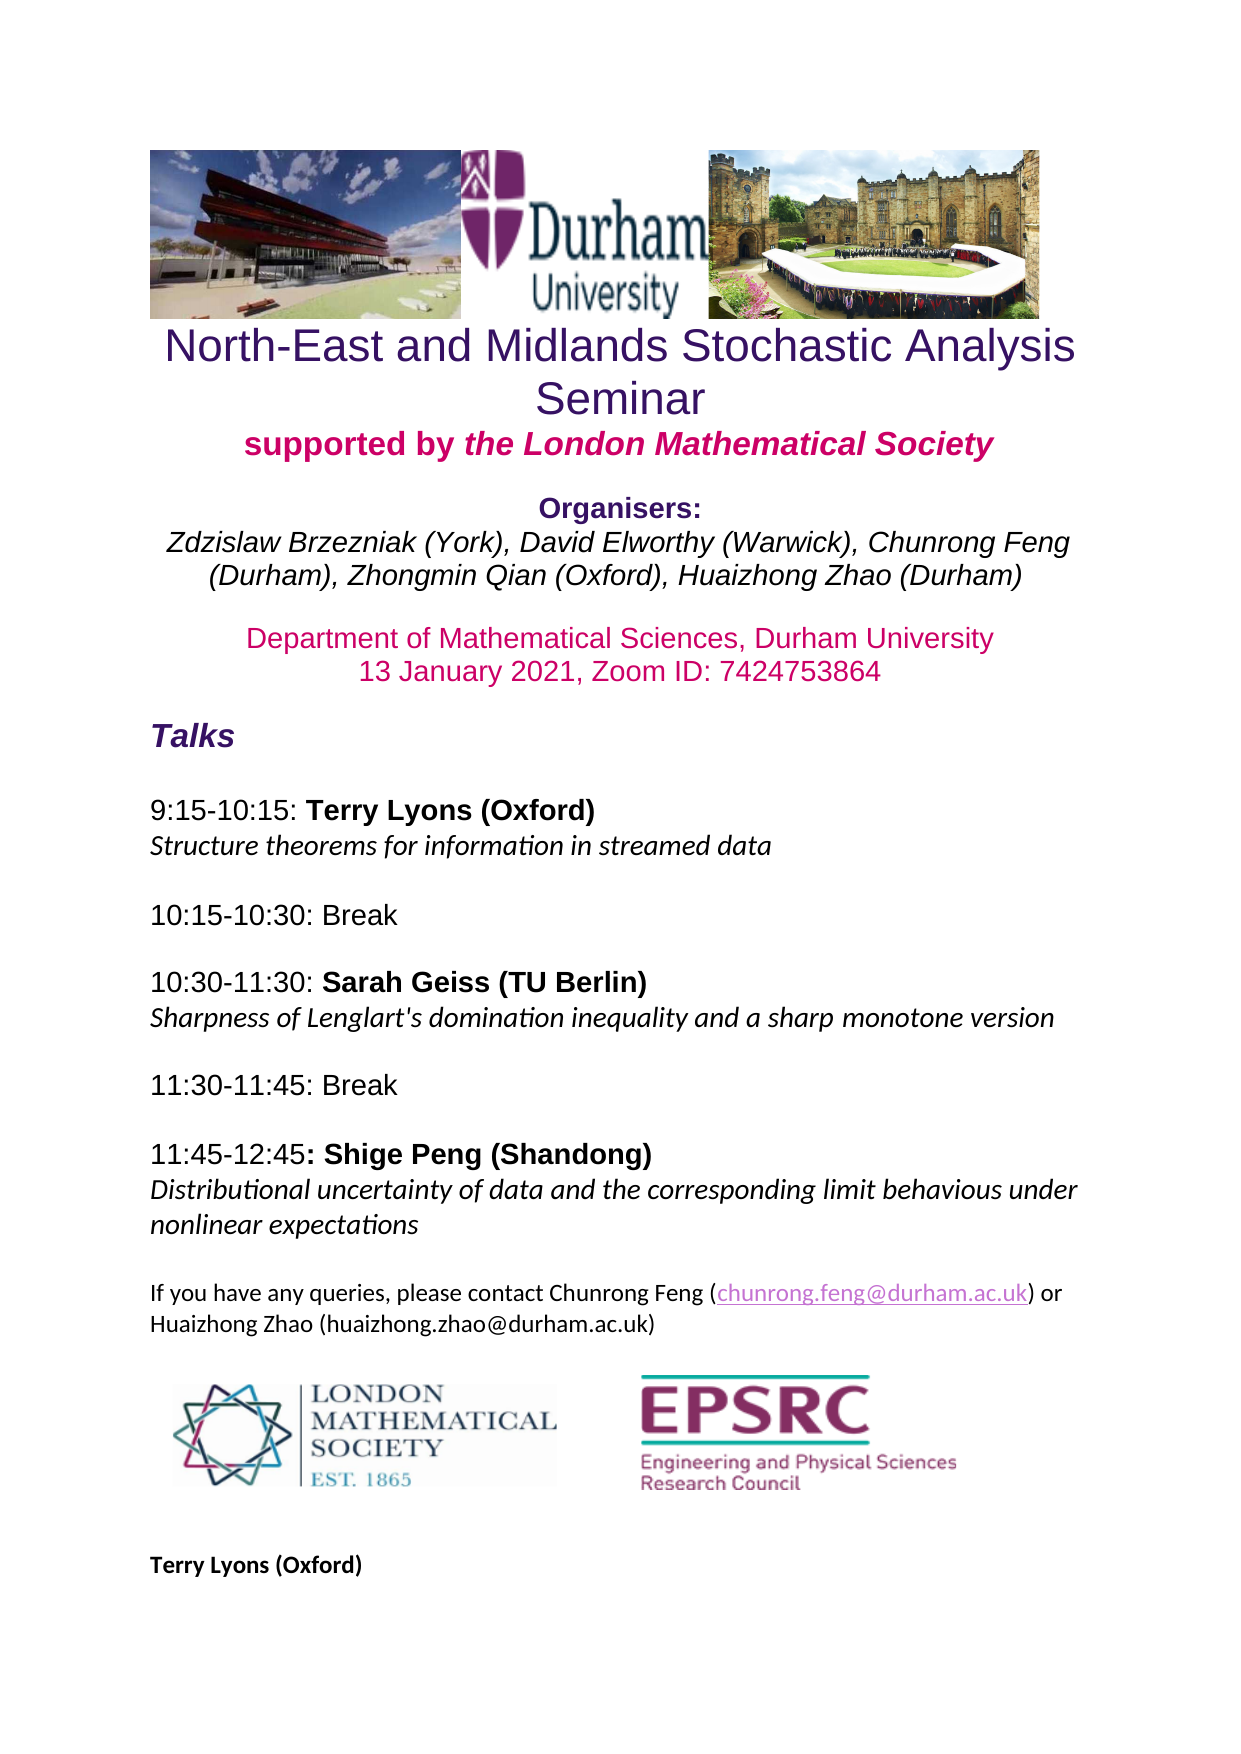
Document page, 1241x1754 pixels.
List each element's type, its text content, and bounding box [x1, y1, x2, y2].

picture [150, 150, 1040, 319]
text 11:30-11:45: Break [150, 1068, 1090, 1102]
text 9:15-10:15: Terry Lyons (Oxford) Structure theorems for information in streamed data [150, 793, 1090, 863]
text 13 January 2021, Zoom ID: 7424753864 [150, 654, 1090, 717]
text Terry Lyons (Oxford) [150, 1549, 1090, 1580]
text Talks [150, 717, 1090, 755]
text North-East and Midlands Stochastic Analysis Seminar supported by the London Mathematical Society [150, 319, 1090, 491]
picture [641, 1375, 957, 1490]
text Zdzislaw Brzezniak (York), David Elworthy (Warwick), Chunrong Feng (Durham), Zhongmin Qian (Oxford), Huaizhong Zhao (Durham) [150, 525, 1090, 621]
text Distributional uncertainty of data and the corresponding limit behavious under nonlinear expectations If you have any queries, please contact Chunrong Feng (chunrong.feng@durham.ac.uk) or Huaizhong Zhao (huaizhong.zhao@durham.ac.uk) [150, 1171, 1090, 1339]
picture [168, 1374, 562, 1490]
text 11:45-12:45: Shige Peng (Shandong) [150, 1137, 1090, 1171]
text Sharpness of Lenglart's domination inequality and a sharp monotone version [150, 999, 1090, 1034]
text 10:15-10:30: Break [150, 898, 1090, 932]
text 10:30-11:30: Sarah Geiss (TU Berlin) [150, 965, 1090, 999]
text Organisers: [150, 491, 1090, 525]
text Department of Mathematical Sciences, Durham University [150, 621, 1090, 654]
